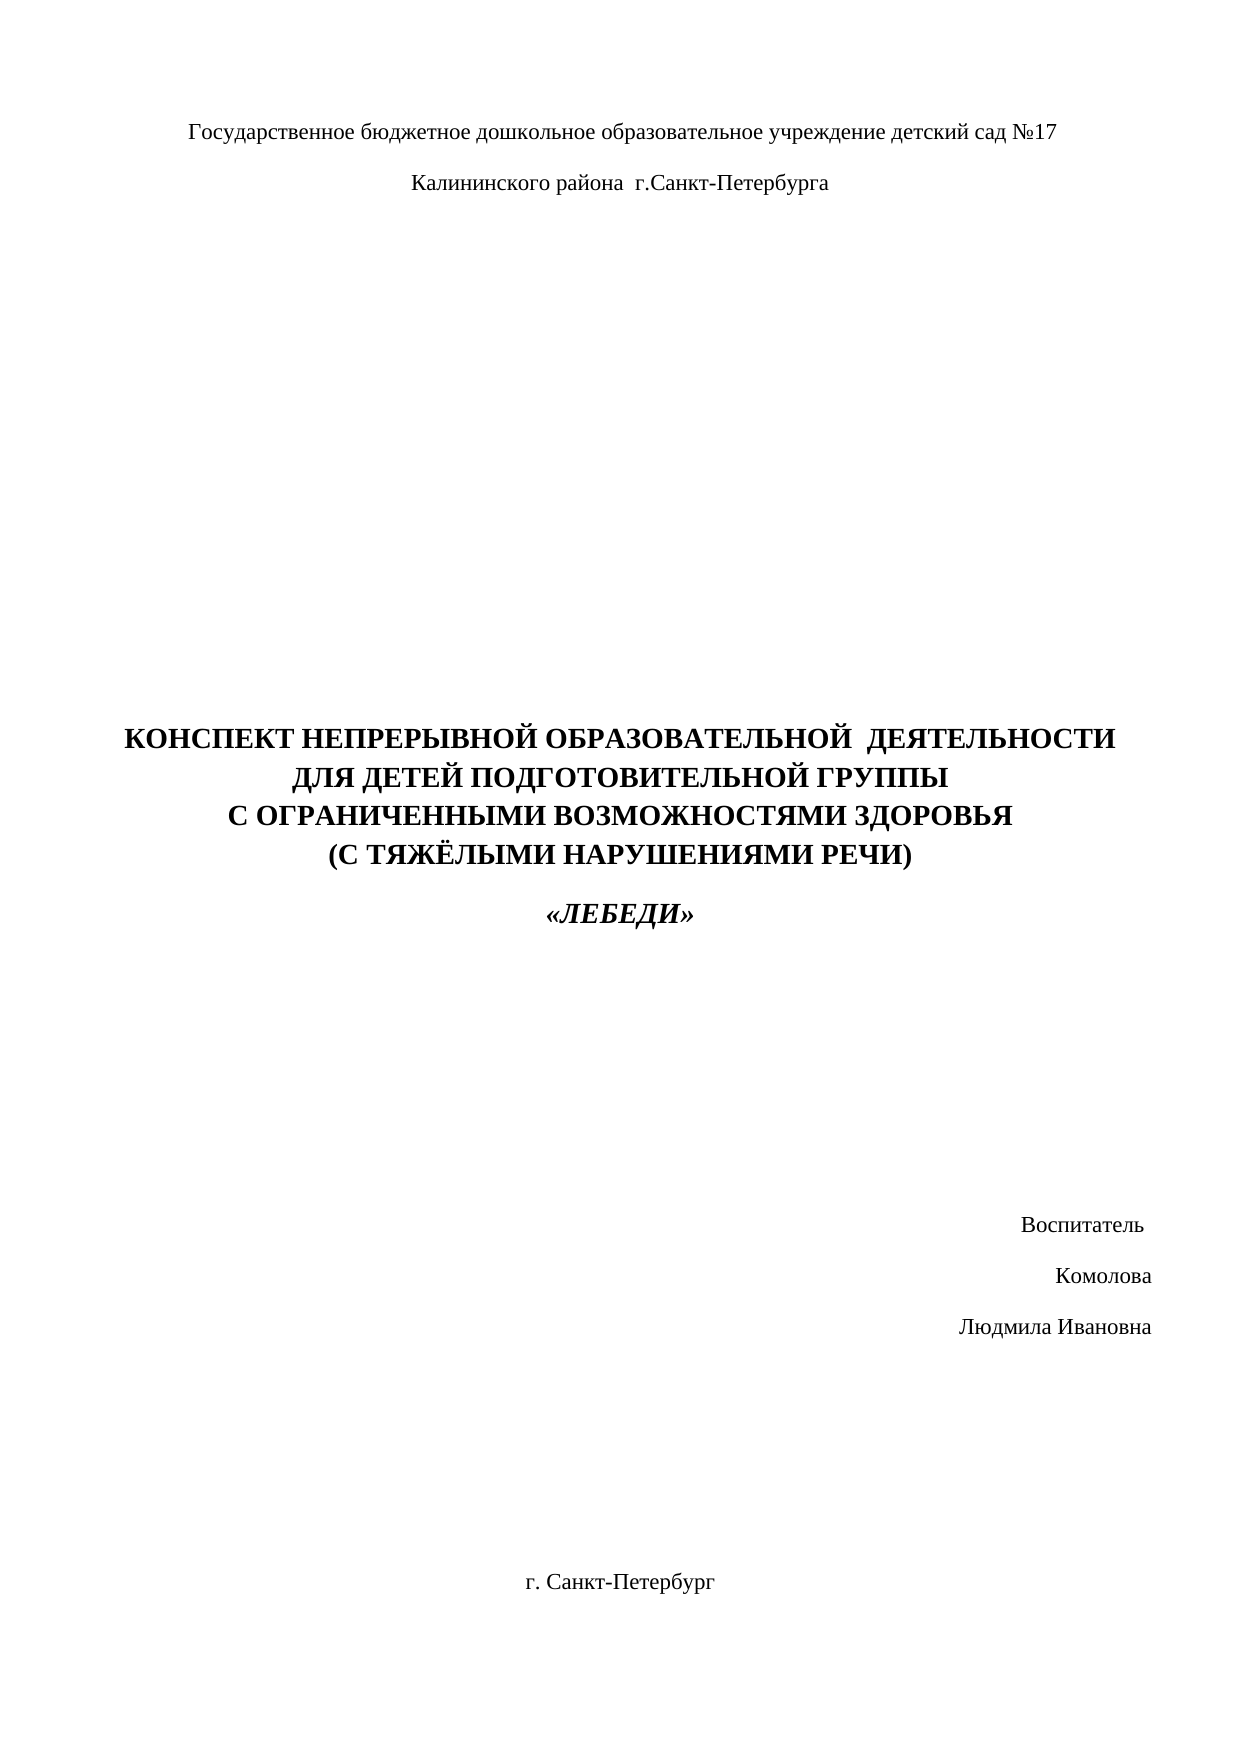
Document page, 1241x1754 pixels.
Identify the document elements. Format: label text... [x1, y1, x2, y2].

text Государственное бюджетное дошкольное образовательное учреждение детский сад №17 [89, 118, 1152, 144]
text Калининского района г.Санкт-Петербурга [89, 169, 1152, 196]
text г. Санкт-Петербург [89, 1568, 1152, 1594]
text Воспитатель [89, 1211, 1152, 1237]
text «ЛЕБЕДИ» [89, 896, 1152, 930]
text Людмила Ивановна [89, 1313, 1152, 1339]
text КОНСПЕКТ НЕПРЕРЫВНОЙ ОБРАЗОВАТЕЛЬНОЙ ДЕЯТЕЛЬНОСТИ ДЛЯ ДЕТЕЙ ПОДГОТОВИТЕЛЬНОЙ ГРУППЫ С ОГРАНИЧЕННЫМИ ВОЗМОЖНОСТЯМИ ЗДОРОВЬЯ (С ТЯЖЁЛЫМИ НАРУШЕНИЯМИ РЕЧИ) [89, 721, 1152, 870]
text Комолова [89, 1262, 1152, 1288]
